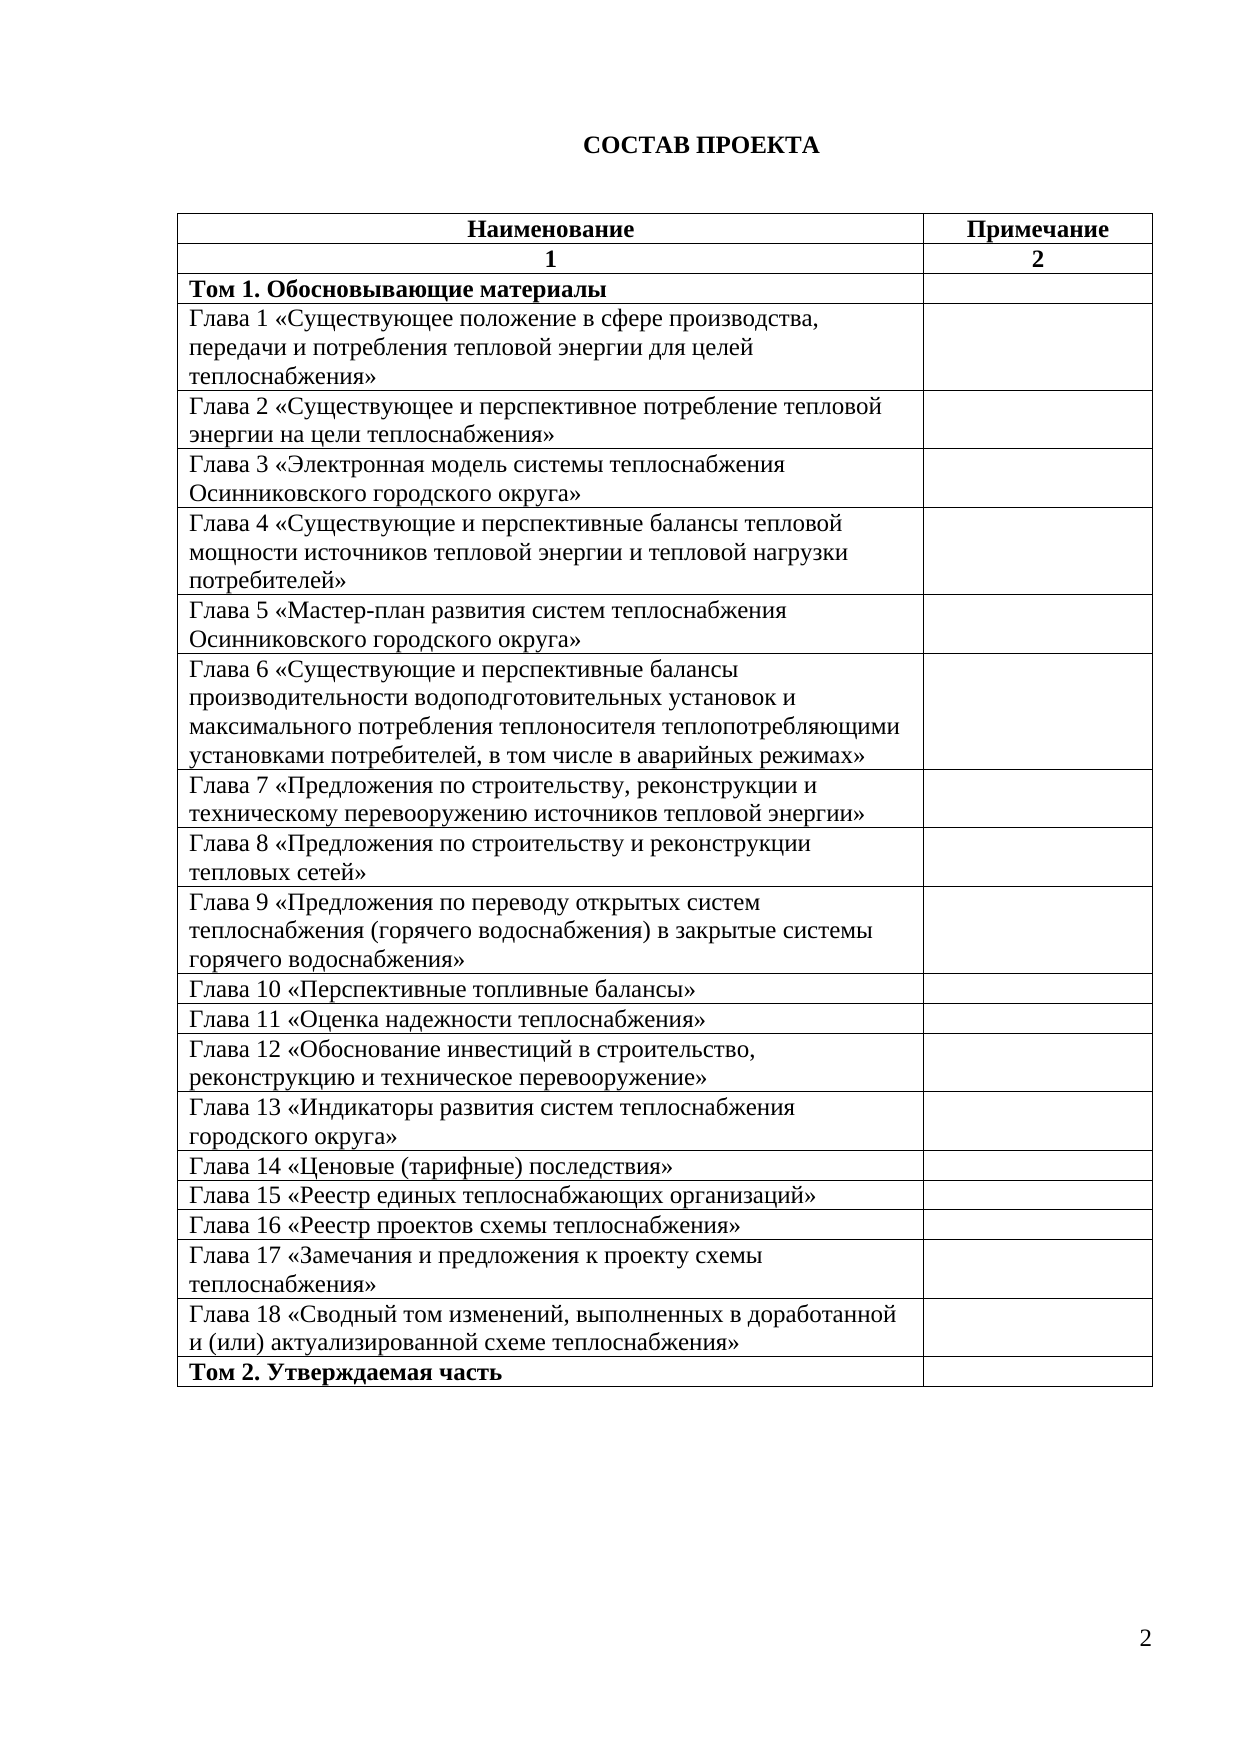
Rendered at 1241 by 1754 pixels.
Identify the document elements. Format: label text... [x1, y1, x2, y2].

table_cell Глава 7 «Предложения по строительству, реконструкции и техническому перевооружению источников тепловой энергии» [178, 770, 923, 827]
table_cell Том 2. Утверждаемая часть [178, 1357, 923, 1386]
table_cell Глава 16 «Реестр проектов схемы теплоснабжения» [178, 1210, 923, 1239]
table_cell Глава 8 «Предложения по строительству и реконструкции тепловых сетей» [178, 828, 923, 886]
table_cell Глава 12 «Обоснование инвестиций в строительство, реконструкцию и техническое перевооружение» [178, 1034, 923, 1091]
table_cell Глава 14 «Ценовые (тарифные) последствия» [178, 1151, 923, 1179]
table_cell [924, 1092, 1152, 1150]
table_cell Глава 13 «Индикаторы развития систем теплоснабжения городского округа» [178, 1092, 923, 1150]
table_cell Том 1. Обосновывающие материалы [178, 274, 923, 302]
table_cell 2 [924, 244, 1152, 273]
table_cell [924, 1181, 1152, 1209]
table_cell Глава 1 «Существующее положение в сфере производства, передачи и потребления тепловой энергии для целей теплоснабжения» [178, 304, 923, 390]
table_cell [924, 274, 1152, 302]
table_cell Глава 3 «Электронная модель системы теплоснабжения Осинниковского городского округа» [178, 449, 923, 507]
table_cell [924, 449, 1152, 507]
table_cell [924, 595, 1152, 653]
table_cell [924, 1151, 1152, 1179]
table_cell Глава 15 «Реестр единых теплоснабжающих организаций» [178, 1181, 923, 1209]
table_cell [924, 1210, 1152, 1239]
text СОСТАВ ПРОЕКТА [177, 131, 1152, 159]
table_cell Глава 17 «Замечания и предложения к проекту схемы теплоснабжения» [178, 1240, 923, 1298]
table_cell [924, 391, 1152, 448]
table_cell Глава 11 «Оценка надежности теплоснабжения» [178, 1004, 923, 1033]
table_cell [924, 508, 1152, 594]
table_cell [924, 770, 1152, 827]
table_cell [924, 1357, 1152, 1386]
table_cell Глава 18 «Сводный том изменений, выполненных в доработанной и (или) актуализированной схеме теплоснабжения» [178, 1299, 923, 1356]
table_cell Глава 9 «Предложения по переводу открытых систем теплоснабжения (горячего водоснабжения) в закрытые системы горячего водоснабжения» [178, 887, 923, 973]
table_cell Глава 2 «Существующее и перспективное потребление тепловой энергии на цели теплоснабжения» [178, 391, 923, 448]
table_cell Глава 10 «Перспективные топливные балансы» [178, 974, 923, 1003]
table_cell [924, 1034, 1152, 1091]
table_cell [924, 828, 1152, 886]
table_cell 1 [178, 244, 923, 273]
table_cell Глава 6 «Существующие и перспективные балансы производительности водоподготовительных установок и максимального потребления теплоносителя теплопотребляющими установками потребителей, в том числе в аварийных режимах» [178, 654, 923, 769]
table_cell [924, 1004, 1152, 1033]
table_cell Глава 4 «Существующие и перспективные балансы тепловой мощности источников тепловой энергии и тепловой нагрузки потребителей» [178, 508, 923, 594]
table_cell [924, 1240, 1152, 1298]
table_cell [924, 304, 1152, 390]
table_cell [924, 1299, 1152, 1356]
table_cell Глава 5 «Мастер-план развития систем теплоснабжения Осинниковского городского округа» [178, 595, 923, 653]
table_header Примечание [924, 214, 1152, 243]
table_cell [924, 887, 1152, 973]
table_header Наименование [178, 214, 923, 243]
table_cell [924, 974, 1152, 1003]
table_cell [924, 654, 1152, 769]
